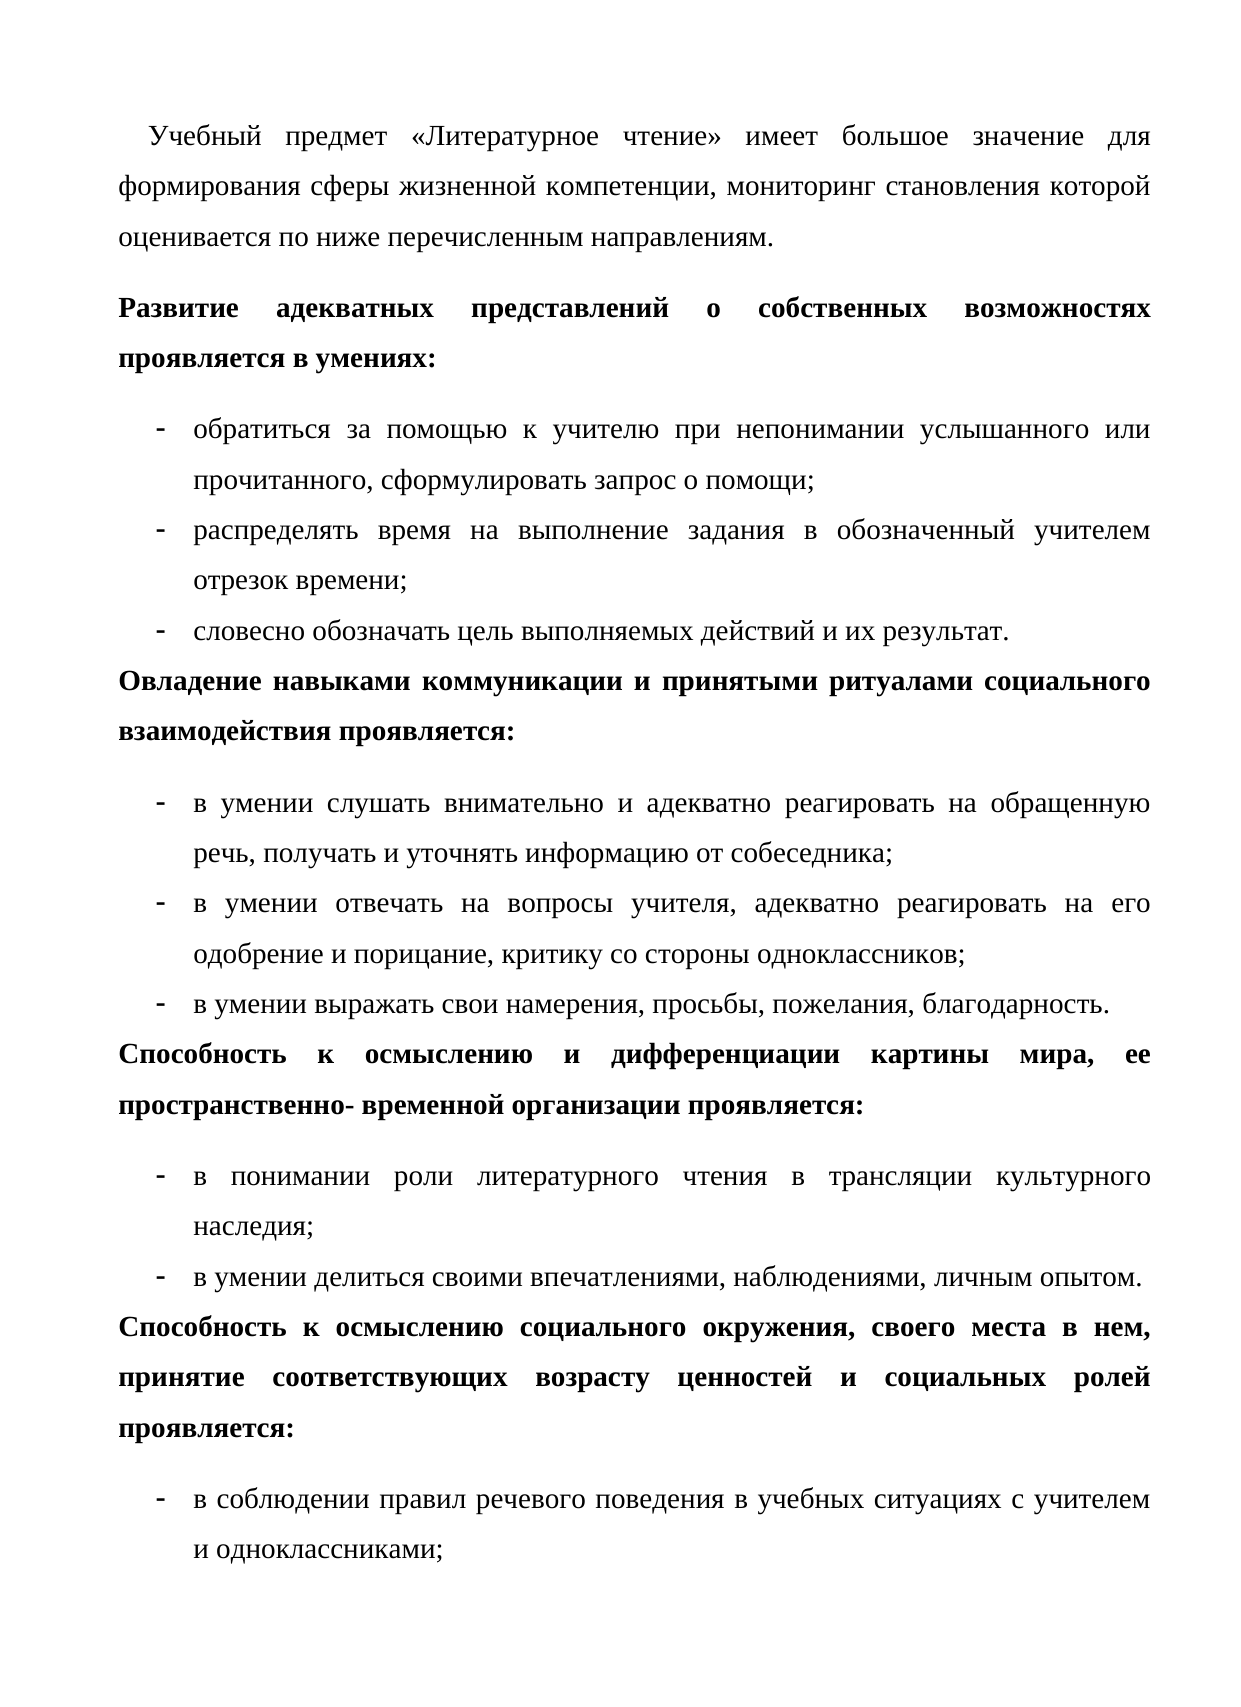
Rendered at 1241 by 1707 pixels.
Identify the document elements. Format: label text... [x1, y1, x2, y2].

list в умении выражать свои намерения, просьбы, пожелания, благодарность. [156, 986, 1152, 1020]
text Способность к осмыслению и дифференциации картины мира, ее пространственно- временной организации проявляется: [118, 1037, 1152, 1120]
list в соблюдении правил речевого поведения в учебных ситуациях с учителем и одноклассниками; [156, 1481, 1152, 1565]
list в умении слушать внимательно и адекватно реагировать на обращенную речь, получать и уточнять информацию от собеседника; [156, 785, 1152, 869]
list словесно обозначать цель выполняемых действий и их результат. [156, 613, 1152, 646]
list в понимании роли литературного чтения в трансляции культурного наследия; [156, 1158, 1152, 1242]
list в умении отвечать на вопросы учителя, адекватно реагировать на его одобрение и порицание, критику со стороны одноклассников; [156, 885, 1152, 969]
list распределять время на выполнение задания в обозначенный учителем отрезок времени; [156, 512, 1152, 596]
text Овладение навыками коммуникации и принятыми ритуалами социального взаимодействия проявляется: [118, 663, 1152, 747]
text Учебный предмет «Литературное чтение» имеет большое значение для формирования сферы жизненной компетенции, мониторинг становления которой оценивается по ниже перечисленным направлениям. [118, 118, 1152, 252]
text Развитие адекватных представлений о собственных возможностях проявляется в умениях: [118, 290, 1152, 374]
list обратиться за помощью к учителю при непонимании услышанного или прочитанного, сформулировать запрос о помощи; [156, 411, 1152, 495]
list в умении делиться своими впечатлениями, наблюдениями, личным опытом. [156, 1259, 1152, 1292]
text Способность к осмыслению социального окружения, своего места в нем, принятие соответствующих возрасту ценностей и социальных ролей проявляется: [118, 1309, 1152, 1443]
